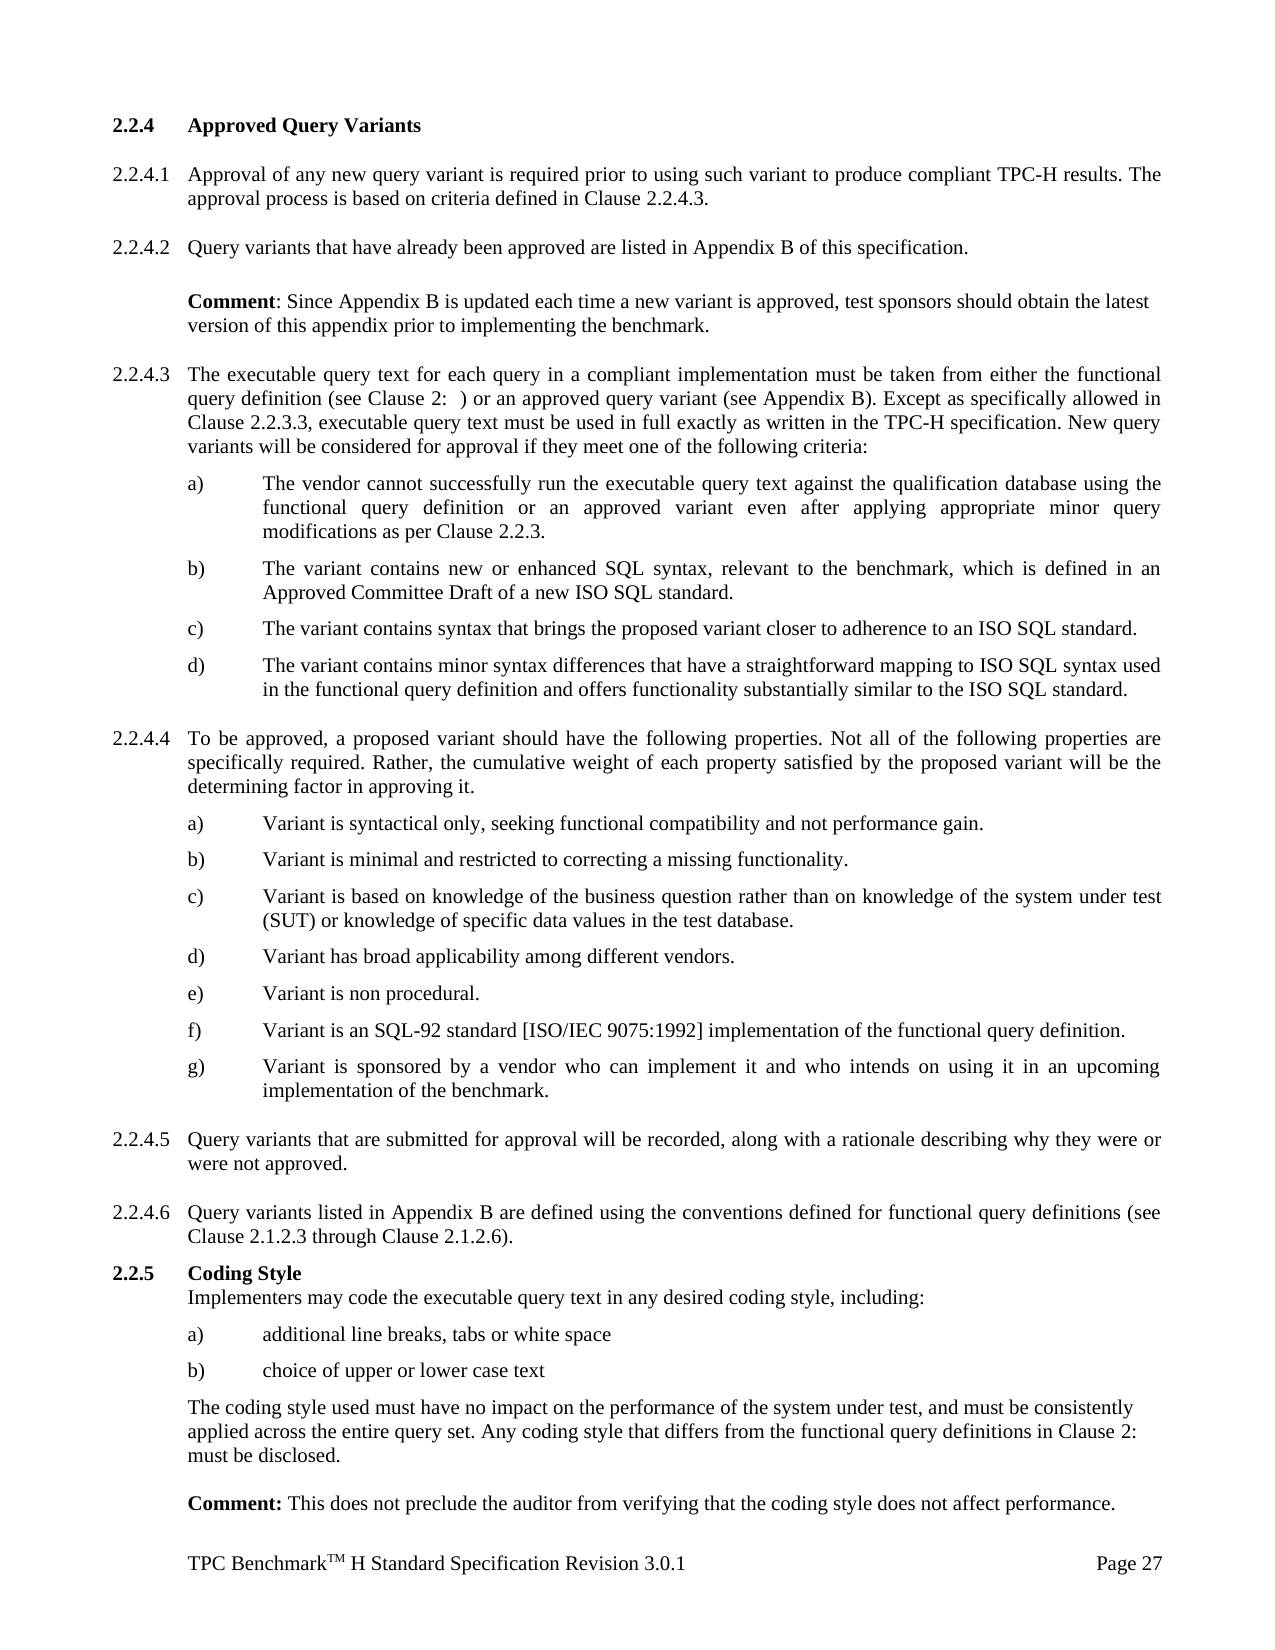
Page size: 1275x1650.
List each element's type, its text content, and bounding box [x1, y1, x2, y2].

text choice of upper or lower case text [187, 1358, 1162, 1382]
text The variant contains minor syntax differences that have a straightforward mapping to ISO SQL syntax used in the functional query definition and offers functionality substantially similar to the ISO SQL standard. [187, 653, 1162, 701]
text Variant is an SQL-92 standard [ISO/IEC 9075:1992] implementation of the functional query definition. [187, 1017, 1162, 1042]
text applied across the entire query set. Any coding style that differs from the functional query definitions in Clause 2: [187, 1419, 1162, 1443]
text Variant is sponsored by a vendor who can implement it and who intends on using it in an upcoming implementation of the benchmark. [187, 1054, 1162, 1102]
text The variant contains syntax that brings the proposed variant closer to adherence to an ISO SQL standard. [187, 616, 1162, 640]
subtitle Approval of any new query variant is required prior to using such variant to produce compliant TPC-H results. The approval process is based on criteria defined in Clause 2.2.4.3. [112, 162, 1162, 210]
list The vendor cannot successfully run the executable query text against the qualification database using the functional query definition or an approved variant even after applying appropriate minor query modifications as per Clause 2.2.3. [187, 471, 1162, 543]
subtitle Query variants that have already been approved are listed in Appendix B of this specification. [112, 235, 1162, 259]
text version of this appendix prior to implementing the benchmark. [187, 313, 1162, 337]
text Comment: Since Appendix B is updated each time a new variant is approved, test sponsors should obtain the latest [187, 289, 1162, 313]
text must be disclosed. [187, 1443, 1162, 1467]
list additional line breaks, tabs or white space [187, 1322, 1162, 1346]
subtitle Approved Query Variants [112, 112, 1162, 137]
subtitle Coding Style [112, 1261, 1162, 1285]
text Variant is minimal and restricted to correcting a missing functionality. [187, 847, 1162, 871]
text The coding style used must have no impact on the performance of the system under test, and must be consistently [187, 1395, 1162, 1419]
text Comment: This does not preclude the auditor from verifying that the coding style does not affect performance. [187, 1491, 1162, 1515]
subtitle Query variants that are submitted for approval will be recorded, along with a rationale describing why they were or were not approved. [112, 1127, 1162, 1175]
text Variant is based on knowledge of the business question rather than on knowledge of the system under test (SUT) or knowledge of specific data values in the test database. [187, 884, 1162, 932]
subtitle Query variants listed in Appendix B are defined using the conventions defined for functional query definitions (see Clause 2.1.2.3 through Clause 2.1.2.6). [112, 1200, 1162, 1248]
text Variant is non procedural. [187, 981, 1162, 1005]
list Variant is syntactical only, seeking functional compatibility and not performance gain. [187, 811, 1162, 835]
text Variant has broad applicability among different vendors. [187, 944, 1162, 968]
subtitle The executable query text for each query in a compliant implementation must be taken from either the functional query definition (see Clause 2: ) or an approved query variant (see Appendix B). Except as specifically allowed in Clause 2.2.3.3, executable query text must be used in full exactly as written in the TPC-H specification. New query variants will be considered for approval if they meet one of the following criteria: [112, 362, 1162, 458]
text Implementers may code the executable query text in any desired coding style, including: [187, 1285, 1162, 1309]
subtitle To be approved, a proposed variant should have the following properties. Not all of the following properties are specifically required. Rather, the cumulative weight of each property satisfied by the proposed variant will be the determining factor in approving it. [112, 726, 1162, 798]
text The variant contains new or enhanced SQL syntax, relevant to the benchmark, which is defined in an Approved Committee Draft of a new ISO SQL standard. [187, 556, 1162, 604]
